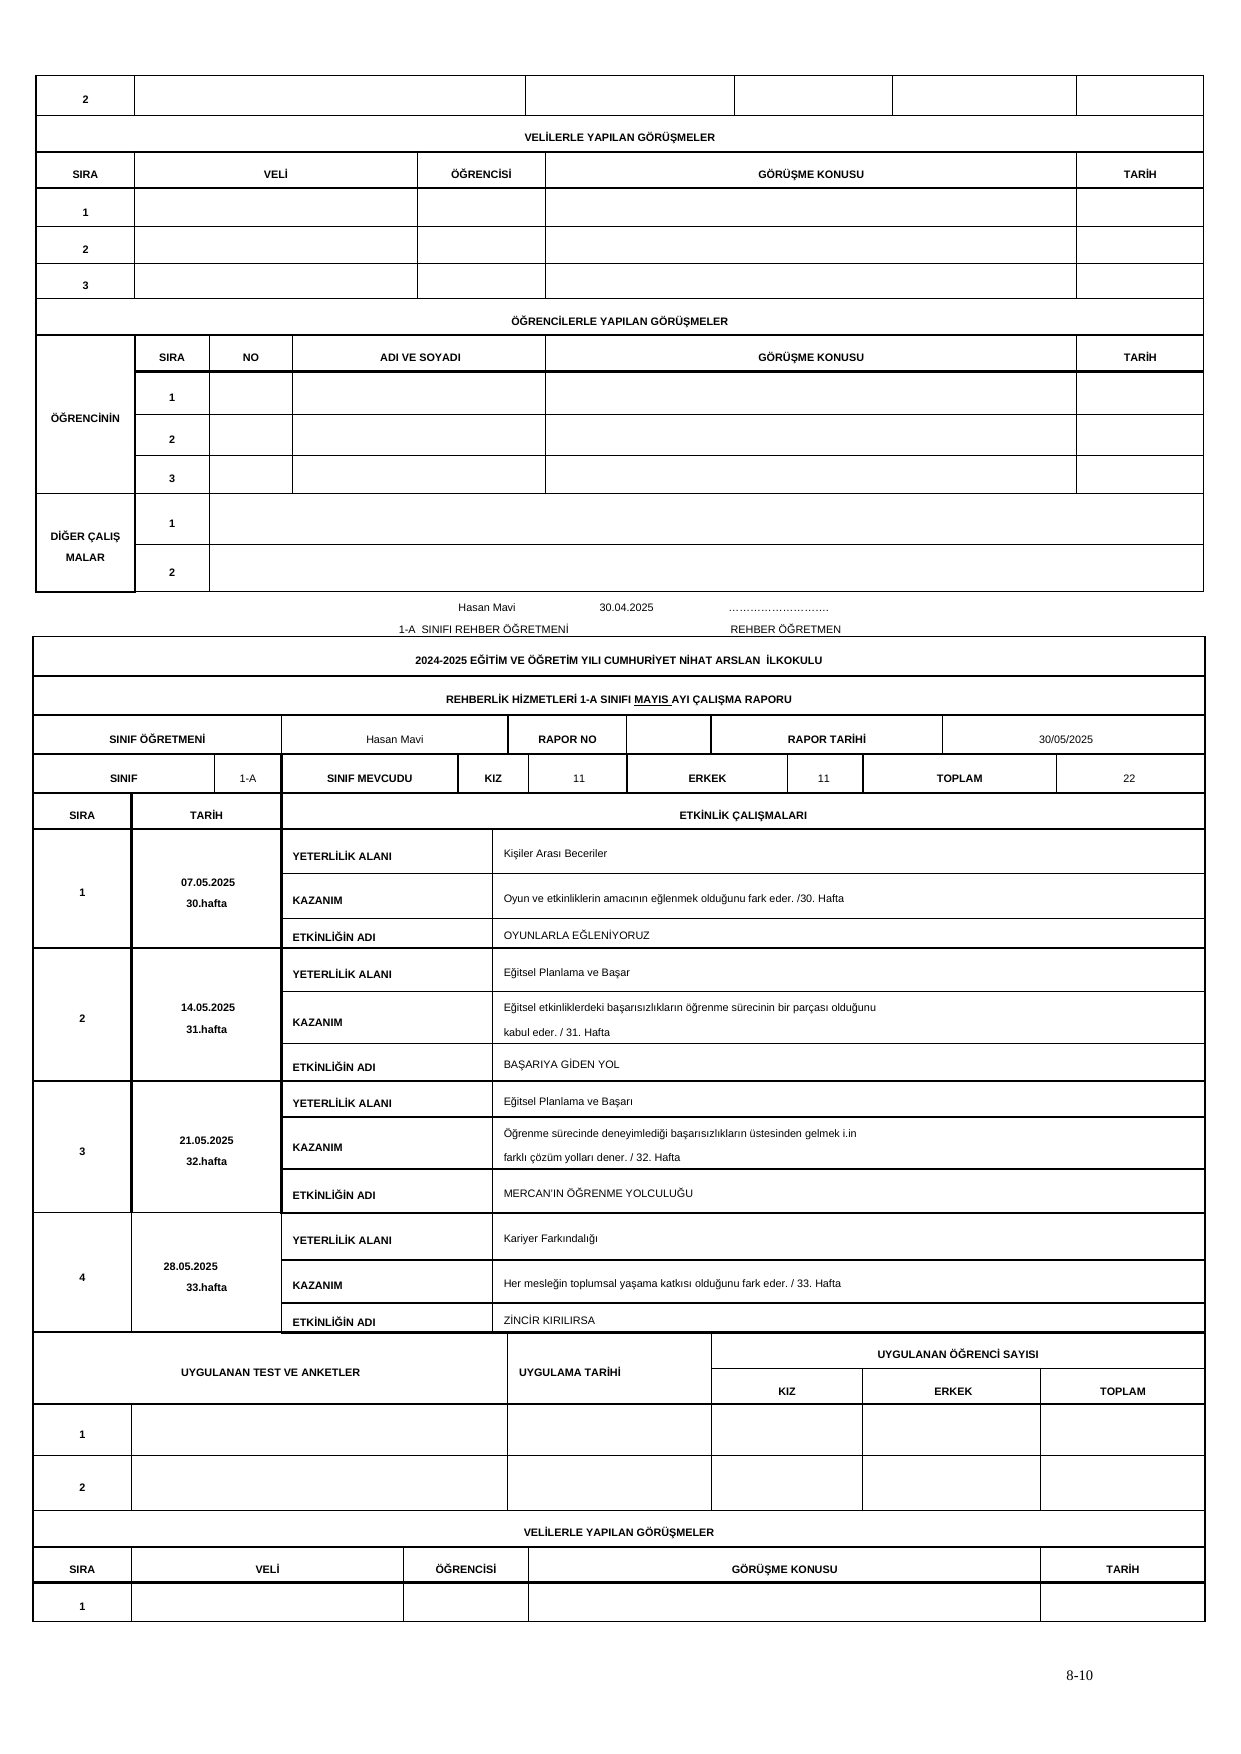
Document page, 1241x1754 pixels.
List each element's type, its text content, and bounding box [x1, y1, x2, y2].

table_cell Kişiler Arası Beceriler [493, 830, 1204, 873]
table_cell 22 [1057, 755, 1204, 792]
table_cell UYGULANAN TEST VE ANKETLER [34, 1333, 507, 1403]
table_cell [135, 264, 417, 298]
table_cell TOPLAM [1041, 1369, 1204, 1403]
table_cell 30/05/2025 [943, 716, 1204, 753]
table_cell 3 [34, 1082, 130, 1212]
table_cell ZİNCİR KIRILIRSA [493, 1304, 1204, 1331]
table_cell [1077, 456, 1203, 492]
table_cell Her mesleğin toplumsal yaşama katkısı olduğunu fark eder. / 33. Hafta [493, 1261, 1204, 1302]
table_cell [293, 415, 545, 455]
table_cell [135, 76, 525, 115]
text 1-A SINIFI REHBER ÖĞRETMENİ REHBER ÖĞRETMEN [147, 614, 1093, 636]
table_cell TARİH [1077, 336, 1203, 370]
table_cell [712, 1405, 862, 1455]
table_cell 2 [34, 1456, 131, 1509]
table_cell [508, 1456, 711, 1509]
table_cell UYGULANAN ÖĞRENCİ SAYISI [712, 1334, 1204, 1367]
table_cell BAŞARIYA GİDEN YOL [493, 1044, 1204, 1079]
table_cell YETERLİLİK ALANI [283, 830, 492, 873]
table_header 2024-2025 EĞİTİM VE ÖĞRETİM YILI CUMHURİYET NİHAT ARSLAN İLKOKULU [34, 637, 1204, 675]
table_cell [1041, 1584, 1204, 1621]
text Hasan Mavi 30.04.2025 ………………………. [147, 592, 1093, 614]
table_cell [293, 456, 545, 492]
table_cell Hasan Mavi [282, 716, 507, 753]
table_cell VELİ [135, 153, 417, 187]
table_cell 11 [788, 755, 862, 792]
table_cell [1077, 415, 1203, 455]
table_cell Eğitsel Planlama ve Başar [493, 949, 1204, 991]
table_cell TARİH [1041, 1548, 1204, 1581]
table_cell ÖĞRENCİLERLE YAPILAN GÖRÜŞMELER [37, 299, 1203, 334]
table_cell [627, 716, 710, 753]
table_cell ETKİNLİĞİN ADI [283, 1170, 492, 1212]
table_cell ETKİNLİĞİN ADI [283, 1044, 492, 1079]
table_cell SIRA [136, 336, 209, 370]
table_cell [526, 76, 734, 115]
table_cell 2 [37, 76, 134, 115]
table_cell TARİH [133, 794, 280, 828]
table_cell 1 [34, 1405, 131, 1455]
table_cell [418, 189, 545, 226]
table_cell 3 [37, 264, 134, 298]
table_cell [135, 227, 417, 263]
table_cell VELİLERLE YAPILAN GÖRÜŞMELER [37, 116, 1203, 151]
table_cell YETERLİLİK ALANI [283, 1082, 492, 1116]
table_cell [135, 189, 417, 226]
table_cell 2 [136, 415, 209, 455]
table_cell 21.05.2025 32.hafta [133, 1082, 280, 1212]
table_cell RAPOR TARİHİ [712, 716, 942, 753]
table_cell [1041, 1456, 1204, 1509]
table_cell [893, 76, 1076, 115]
table_cell [210, 456, 292, 492]
table_cell ERKEK [628, 755, 787, 792]
table_cell [529, 1584, 1040, 1621]
table_cell [1077, 227, 1203, 263]
table_cell SINIF [34, 755, 214, 792]
table_cell [508, 1405, 711, 1455]
table_cell Öğrenme sürecinde deneyimlediği başarısızlıkların üstesinden gelmek i.in farklı çözüm yolları dener. / 32. Hafta [493, 1118, 1204, 1168]
table_cell 1 [34, 830, 130, 947]
table_cell 11 [529, 755, 626, 792]
table_cell NO [210, 336, 292, 370]
table_cell RAPOR NO [509, 716, 626, 753]
table_cell [210, 545, 1203, 591]
table_cell [546, 264, 1076, 298]
table_cell 1-A [215, 755, 280, 792]
table_cell 28.05.2025 33.hafta [132, 1213, 281, 1331]
table_cell [1077, 264, 1203, 298]
table_cell ÖĞRENCİSİ [404, 1548, 528, 1581]
table_cell YETERLİLİK ALANI [282, 1214, 492, 1258]
table_cell KIZ [459, 755, 528, 792]
table_cell SIRA [34, 794, 130, 828]
table_cell ERKEK [863, 1369, 1040, 1403]
table_cell VELİ [132, 1548, 403, 1581]
table_cell [210, 494, 1203, 544]
table_cell [210, 415, 292, 455]
table_cell [863, 1456, 1040, 1509]
table_cell 14.05.2025 31.hafta [133, 949, 280, 1079]
table_cell [418, 264, 545, 298]
table_cell [546, 189, 1076, 226]
table_cell SIRA [34, 1548, 131, 1581]
table_cell KAZANIM [283, 1118, 492, 1168]
table_cell KAZANIM [282, 1261, 492, 1302]
table_cell ÖĞRENCİNİN [37, 336, 134, 492]
table_cell [1077, 76, 1203, 115]
table_cell [863, 1405, 1040, 1455]
table_cell 1 [136, 373, 209, 414]
table_cell [546, 415, 1076, 455]
table_cell 07.05.2025 30.hafta [133, 830, 280, 947]
table_cell MERCAN’IN ÖĞRENME YOLCULUĞU [493, 1170, 1204, 1212]
table_cell SINIF MEVCUDU [283, 755, 457, 792]
table_cell GÖRÜŞME KONUSU [546, 153, 1076, 187]
table_cell Kariyer Farkındalığı [493, 1214, 1204, 1258]
table_cell Eğitsel etkinliklerdeki başarısızlıkların öğrenme sürecinin bir parçası olduğunu kabul eder. / 31. Hafta [493, 992, 1204, 1043]
table_cell SIRA [37, 153, 134, 187]
table_cell REHBERLİK HİZMETLERİ 1-A SINIFI MAYIS AYI ÇALIŞMA RAPORU [34, 677, 1204, 714]
table_cell 2 [34, 949, 130, 1079]
table_cell GÖRÜŞME KONUSU [529, 1548, 1040, 1581]
table_cell [404, 1584, 528, 1621]
table_cell ETKİNLİK ÇALIŞMALARI [283, 794, 1204, 828]
table_cell [293, 373, 545, 414]
table_cell [132, 1456, 507, 1509]
table_cell [132, 1405, 507, 1455]
table_cell [712, 1456, 862, 1509]
table_cell SINIF ÖĞRETMENİ [34, 716, 281, 753]
table_cell 3 [136, 456, 209, 492]
table_cell [546, 227, 1076, 263]
table_cell Oyun ve etkinliklerin amacının eğlenmek olduğunu fark eder. /30. Hafta [493, 874, 1204, 918]
table_cell UYGULAMA TARİHİ [508, 1334, 711, 1403]
table_cell ÖĞRENCİSİ [418, 153, 545, 187]
table_cell KIZ [712, 1369, 862, 1403]
table_cell [418, 227, 545, 263]
table_cell 2 [37, 227, 134, 263]
table_cell OYUNLARLA EĞLENİYORUZ [493, 919, 1204, 947]
table_cell 2 [136, 545, 209, 591]
table_cell [735, 76, 892, 115]
table_cell VELİLERLE YAPILAN GÖRÜŞMELER [34, 1511, 1204, 1546]
table_cell TOPLAM [864, 755, 1056, 792]
table_cell ADI VE SOYADI [293, 336, 545, 370]
table_cell 1 [34, 1584, 131, 1621]
table_cell [1041, 1405, 1204, 1455]
table_cell 4 [34, 1213, 131, 1331]
table_cell DİĞER ÇALIŞ MALAR [37, 494, 134, 591]
table_cell [1077, 373, 1203, 414]
table_cell [132, 1584, 403, 1621]
table_cell ETKİNLİĞİN ADI [283, 919, 492, 947]
table_cell YETERLİLİK ALANI [283, 949, 492, 991]
table_cell 1 [37, 189, 134, 226]
table_cell [210, 373, 292, 414]
table_cell 1 [136, 494, 209, 544]
table_cell [546, 373, 1076, 414]
table_cell KAZANIM [283, 992, 492, 1043]
table_cell [546, 456, 1076, 492]
table_cell [1077, 189, 1203, 226]
table_cell GÖRÜŞME KONUSU [546, 336, 1076, 370]
table_cell Eğitsel Planlama ve Başarı [493, 1082, 1204, 1116]
table_cell TARİH [1077, 153, 1203, 187]
table_cell ETKİNLİĞİN ADI [282, 1304, 492, 1331]
table_cell KAZANIM [283, 874, 492, 918]
